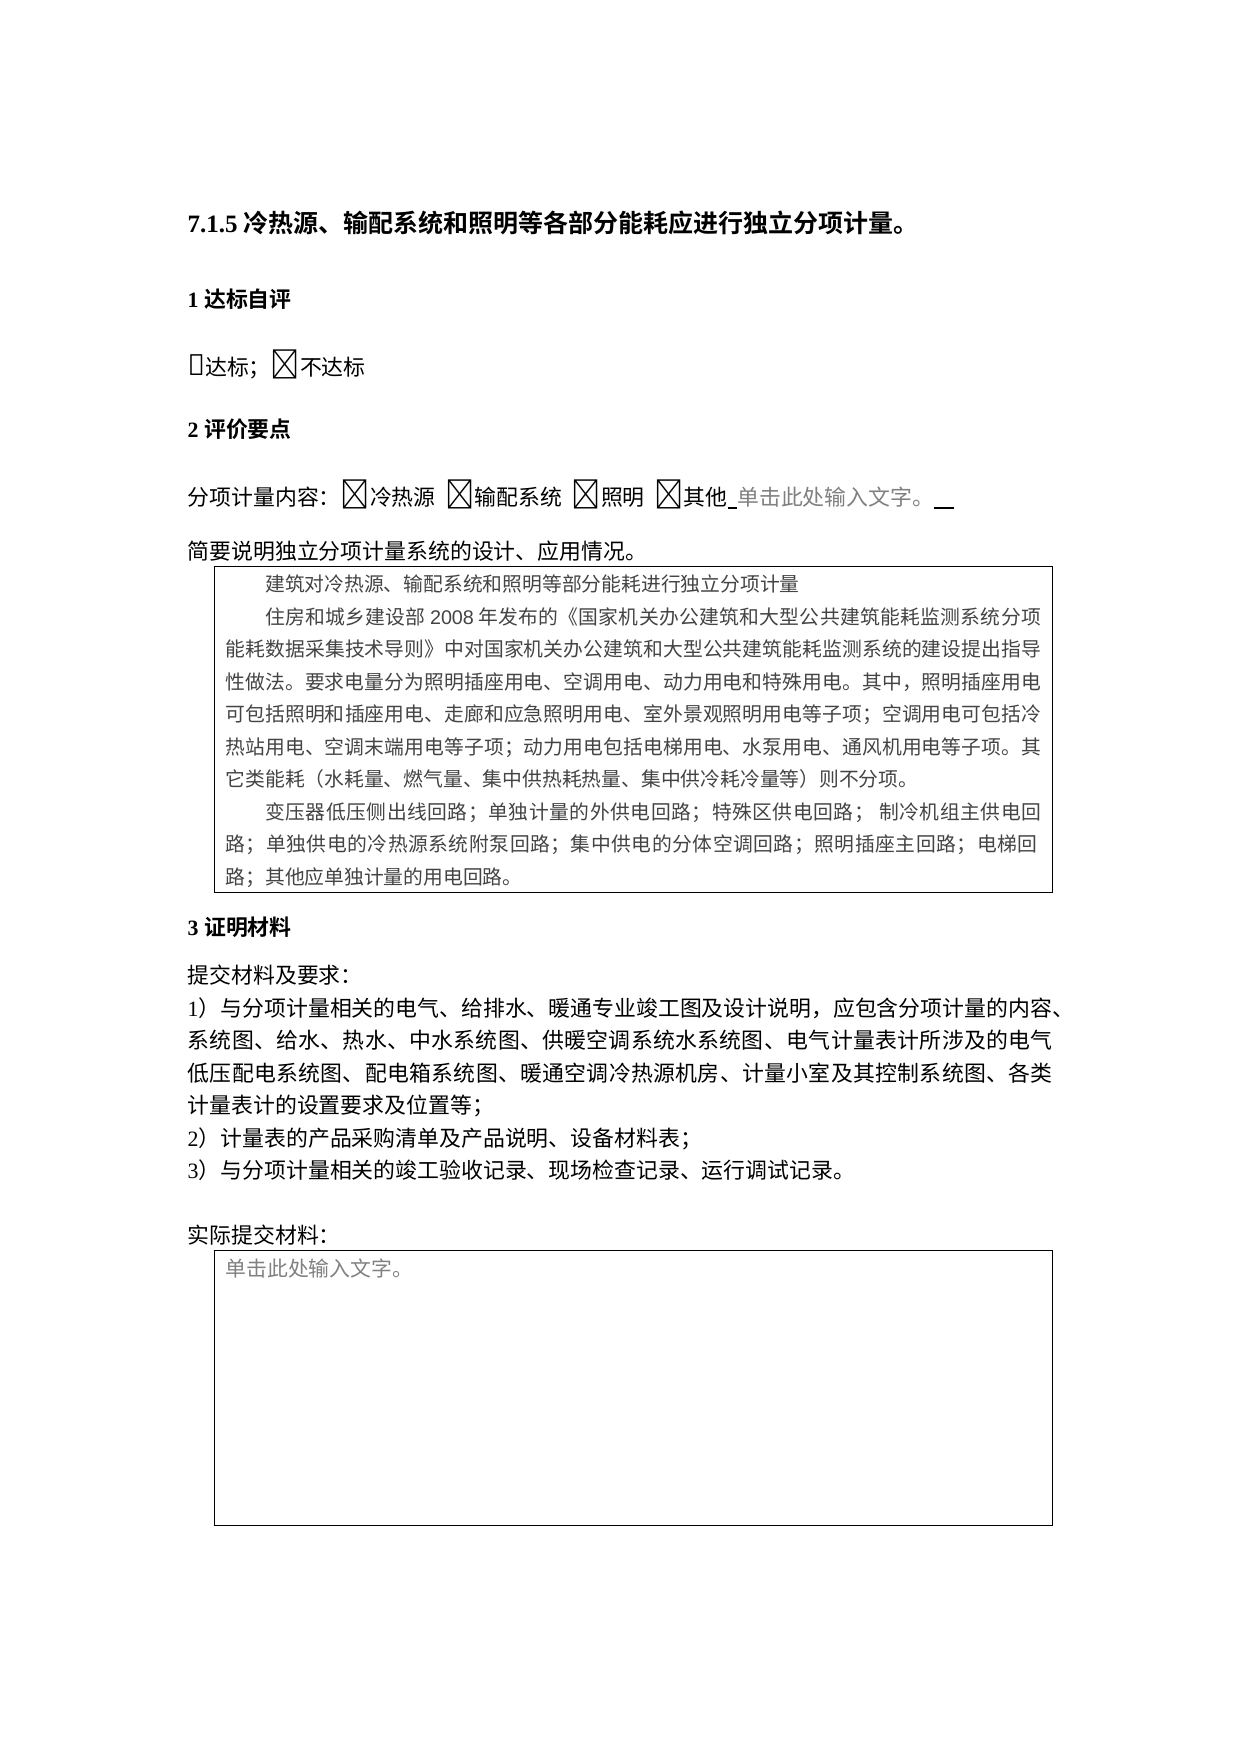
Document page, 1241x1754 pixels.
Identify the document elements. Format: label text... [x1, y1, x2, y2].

text 实际提交材料： [187, 1218, 1053, 1250]
text 提交材料及要求： [187, 958, 1053, 990]
text 简要说明独立分项计量系统的设计、应用情况。 [187, 533, 1053, 566]
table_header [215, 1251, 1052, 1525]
text 1）与分项计量相关的电气、给排水、暖通专业竣工图及设计说明，应包含分项计量的内容、系统图、给水、热水、中水系统图、供暖空调系统水系统图、电气计量表计所涉及的电气低压配电系统图、配电箱系统图、暖通空调冷热源机房、计量小室及其控制系统图、各类计量表计的设置要求及位置等； [187, 990, 1053, 1120]
text 达标；不达标 [187, 330, 1053, 395]
text 3）与分项计量相关的竣工验收记录、现场检查记录、运行调试记录。 [187, 1153, 1053, 1185]
text 3 证明材料 [187, 909, 1053, 942]
text 2）计量表的产品采购清单及产品说明、设备材料表； [187, 1120, 1053, 1153]
text 1 达标自评 [187, 281, 1053, 314]
text 2 评价要点 [187, 411, 1053, 444]
subtitle 7.1.5 冷热源、输配系统和照明等各部分能耗应进行独立分项计量。 [187, 189, 1053, 254]
text 分项计量内容：冷热源 输配系统 照明 其他 单击此处输入文字。 [187, 460, 1053, 525]
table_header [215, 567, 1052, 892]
